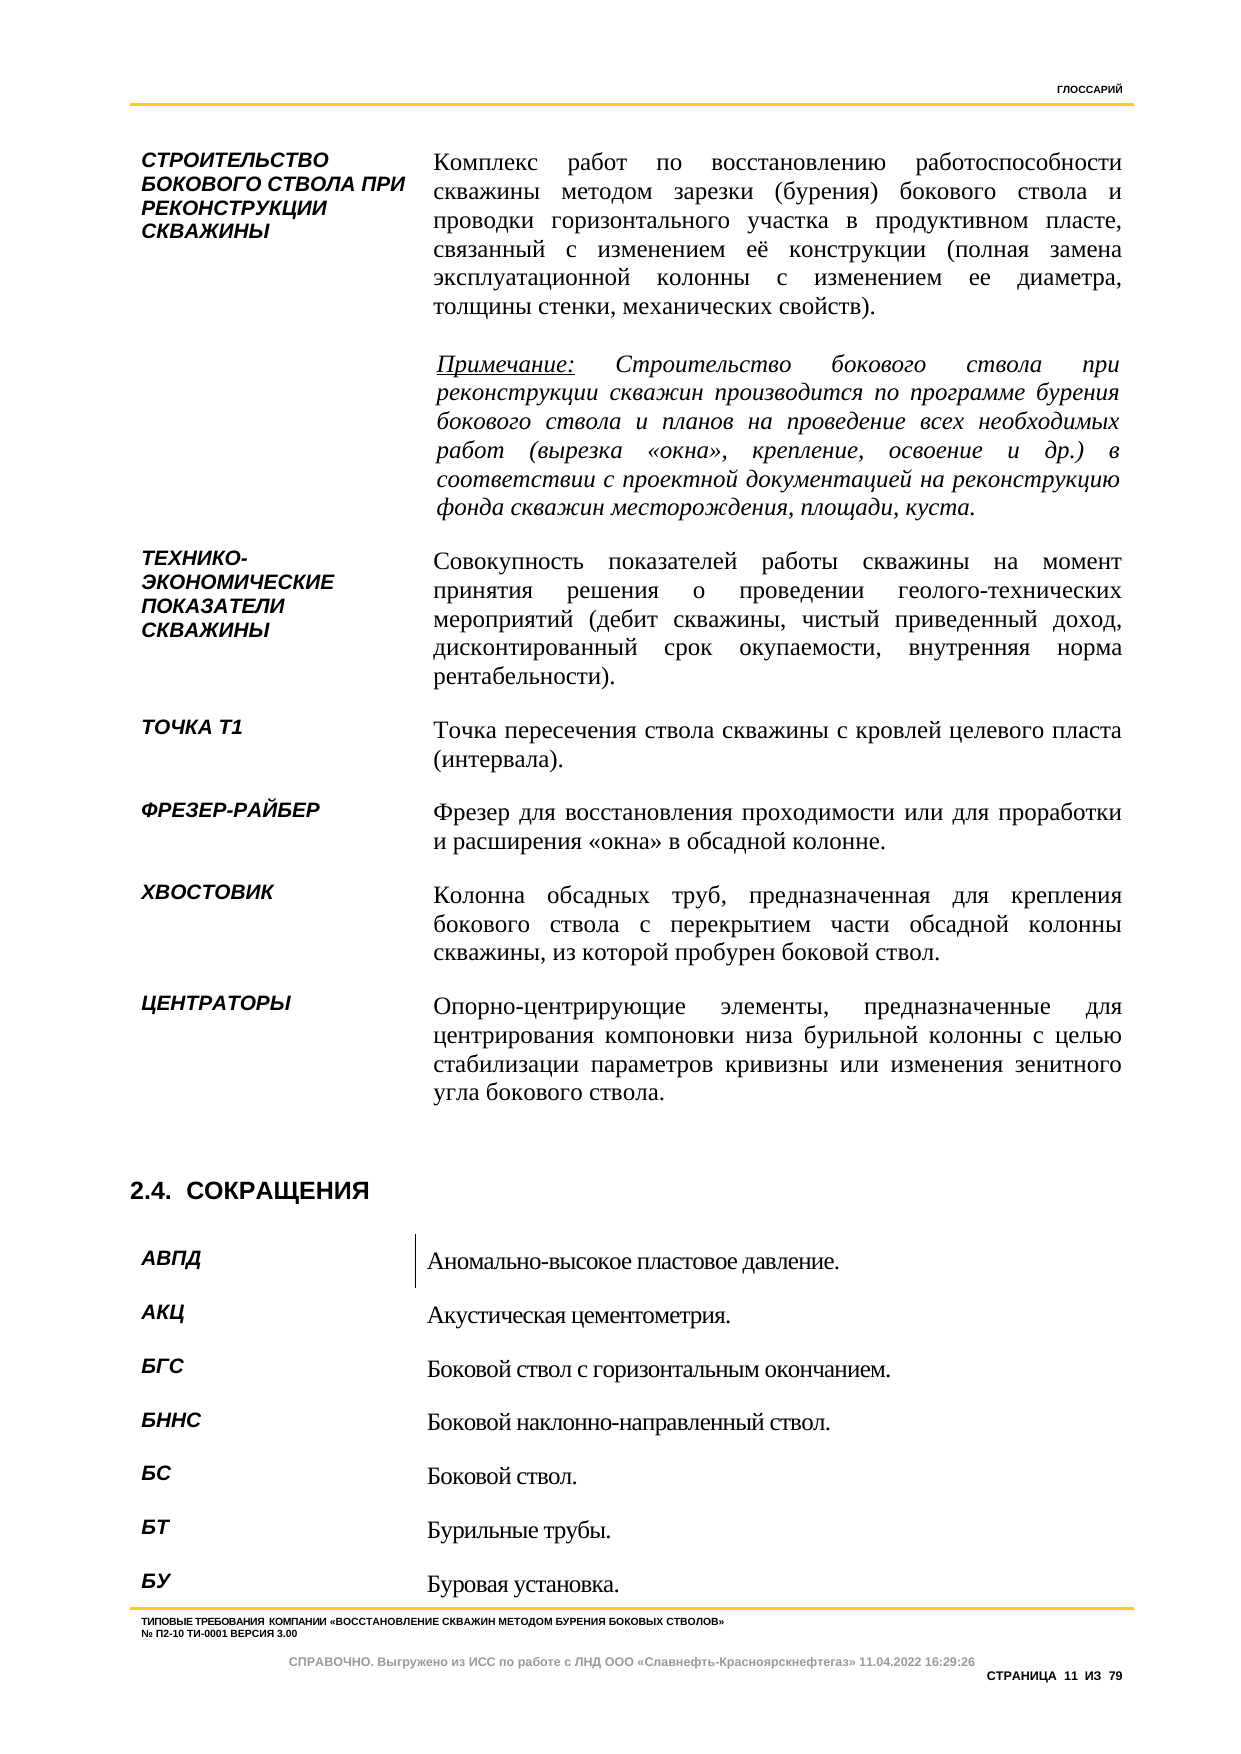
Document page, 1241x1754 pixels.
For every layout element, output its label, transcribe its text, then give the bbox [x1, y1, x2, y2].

table_cell Боковой ствол с горизонтальным окончанием. [415, 1341, 1134, 1395]
table_header АВПД [130, 1234, 415, 1287]
table_cell БУ [130, 1556, 415, 1605]
table_cell АКЦ [130, 1288, 415, 1341]
table_cell Буровая установка. [415, 1556, 1134, 1605]
table_cell Колонна обсадных труб, предназначенная для крепления бокового ствола с перекрытием части обсадной колонны скважины, из которой пробурен боковой ствол. [422, 868, 1134, 979]
table_cell БГС [130, 1341, 415, 1395]
table_cell ЦЕНТРАТОРЫ [130, 979, 422, 1119]
table_cell Бурильные трубы. [415, 1503, 1134, 1556]
table_cell БТ [130, 1503, 415, 1556]
table_cell БС [130, 1449, 415, 1502]
table_cell ФРЕЗЕР-РАЙБЕР [130, 785, 422, 867]
table_cell Совокупность показателей работы скважины на момент принятия решения о проведении геолого-технических мероприятий (дебит скважины, чистый приведенный доход, дисконтированный срок окупаемости, внутренняя норма рентабельности). [422, 534, 1134, 702]
table_cell Боковой ствол. [415, 1449, 1134, 1502]
table_cell ТОЧКА Т1 [130, 703, 422, 785]
table_cell Опорно-центрирующие элементы, предназначенные для центрирования компоновки низа бурильной колонны с целью стабилизации параметров кривизны или изменения зенитного угла бокового ствола. [422, 979, 1134, 1119]
table_cell строительство БОКОВОГО СТВОЛА при реконструкции скважины [130, 135, 422, 534]
table_cell Точка пересечения ствола скважины с кровлей целевого пласта (интервала). [422, 703, 1134, 785]
table_cell Фрезер для восстановления проходимости или для проработки и расширения «окна» в обсадной колонне. [422, 785, 1134, 867]
table_header Аномально-высокое пластовое давление. [416, 1234, 1134, 1287]
table_cell Комплекс работ по восстановлению работоспособности скважины методом зарезки (бурения) бокового ствола и проводки горизонтального участка в продуктивном пласте, связанный с изменением её конструкции (полная замена эксплуатационной колонны с изменением ее диаметра, толщины стенки, механических свойств). Примечание: Строительство бокового ствола при реконструкции скважин производится по программе бурения бокового ствола и планов на проведение всех необходимых работ (вырезка «окна», крепление, освоение и др.) в соответствии с проектной документацией на реконструкцию фонда скважин месторождения, площади, куста. [422, 135, 1134, 534]
table_cell Боковой наклонно-направленный ствол. [415, 1395, 1134, 1449]
list СОКРАЩЕНИЯ [130, 1176, 1134, 1205]
table_cell ХВОСТОВИК [130, 868, 422, 979]
table_cell БННС [130, 1395, 415, 1449]
table_cell ТЕХНИКО-ЭКОНОМИЧЕСКИЕ ПОКАЗАТЕЛИ СКВАЖИНЫ [130, 534, 422, 702]
table_cell Акустическая цементометрия. [415, 1288, 1134, 1341]
